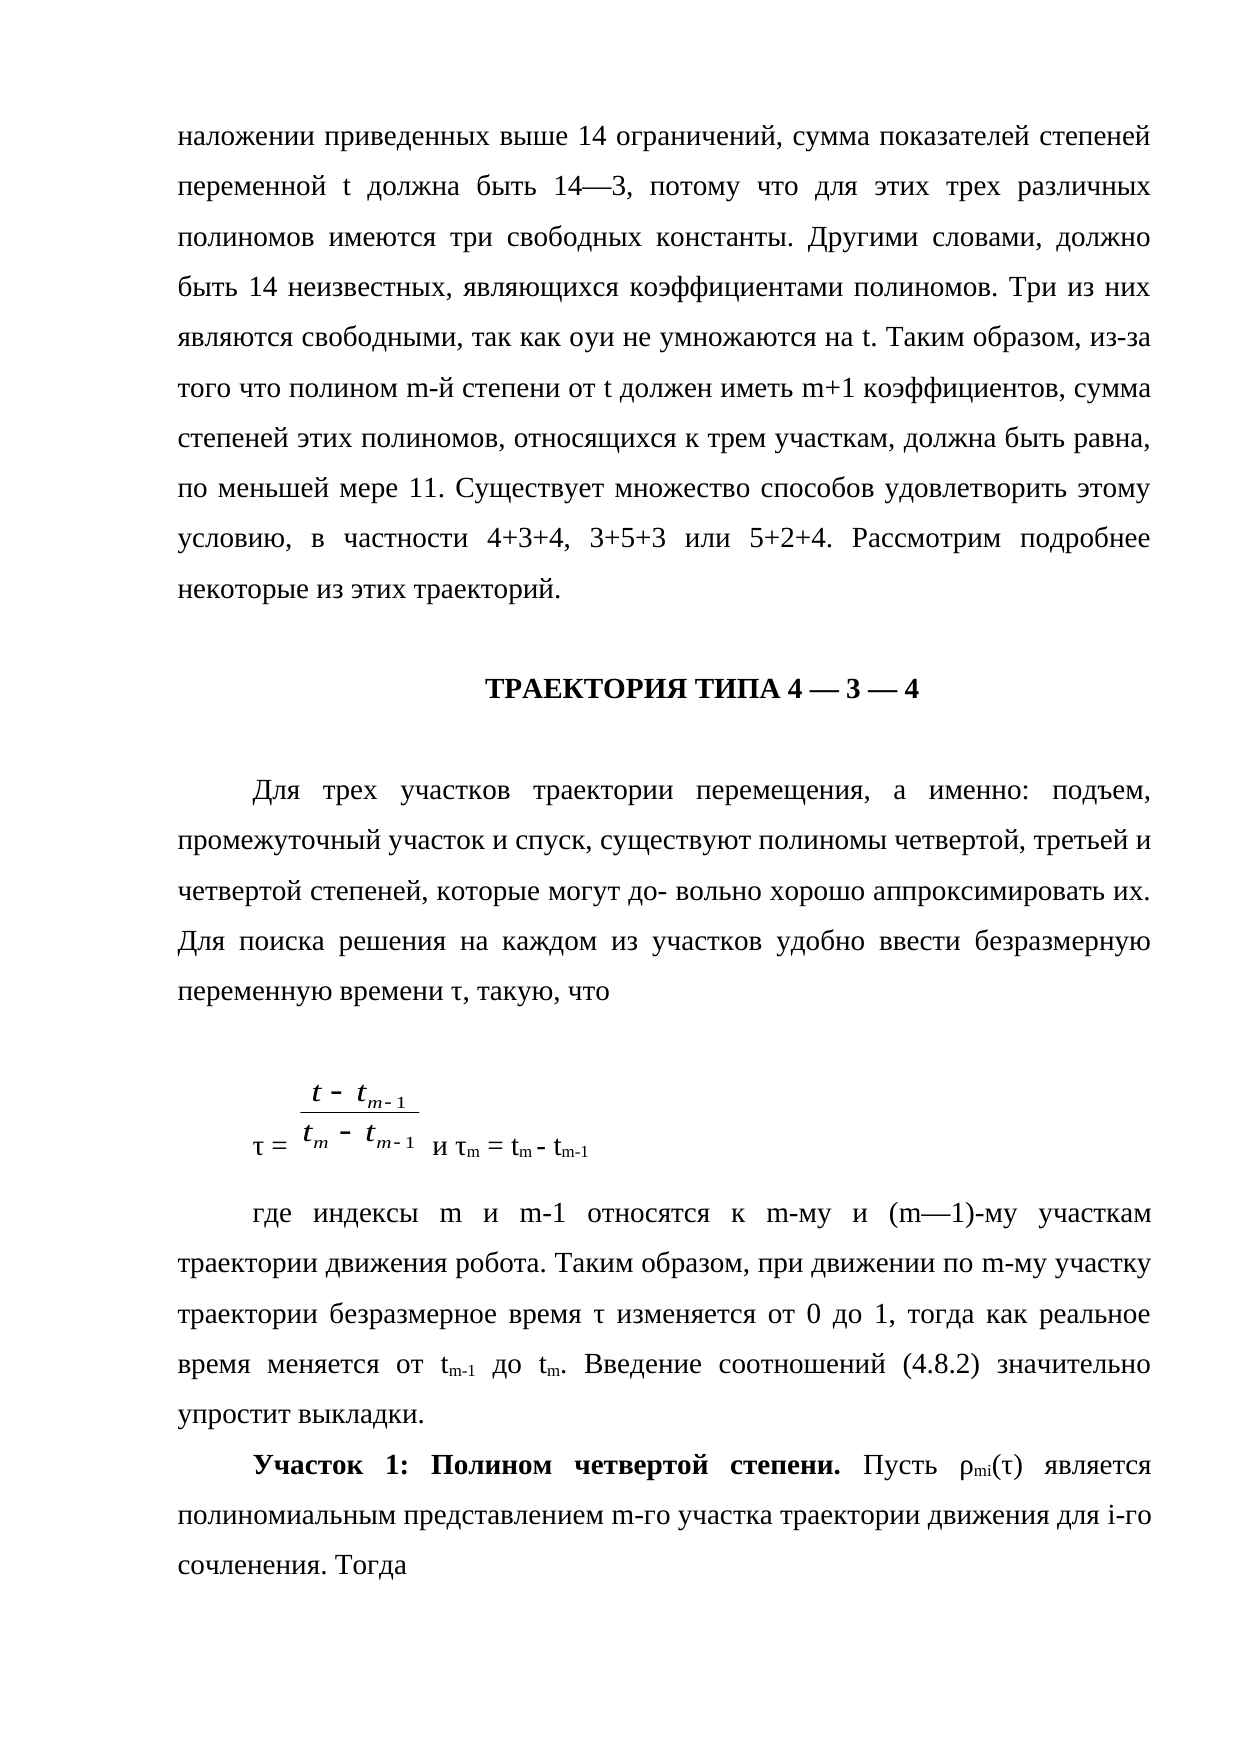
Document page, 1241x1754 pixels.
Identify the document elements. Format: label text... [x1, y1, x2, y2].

text Для трех участков траектории перемещения, а именно: подъем, промежуточный участок и спуск, существуют полиномы четвертой, третьей и четвертой степеней, которые могут до- вольно хорошо аппроксимировать их. Для поиска решения на каждом из участков удобно ввести безразмерную переменную времени τ, такую, что [177, 772, 1152, 1007]
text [177, 118, 1152, 604]
text ТРАЕКТОРИЯ ТИПА 4 — 3 — 4 [177, 672, 1152, 705]
text Участок 1: Полином четвертой степени. Пусть ρmi(τ) является полиномиальным представлением m-го участка траектории движения для i-го сочленения. Тогда [177, 1447, 1152, 1581]
text где индексы m и m-1 относятся к m-му и (m—1)-му участкам траектории движения робота. Таким образом, при движении по m-му участку траектории безразмерное время τ изменяется от 0 до 1, тогда как реальное время меняется от tm-1 до tm. Введение соотношений (4.8.2) значительно упростит выкладки. [177, 1195, 1152, 1430]
text τ = и τm = tm - tm-1 [177, 1074, 1152, 1162]
